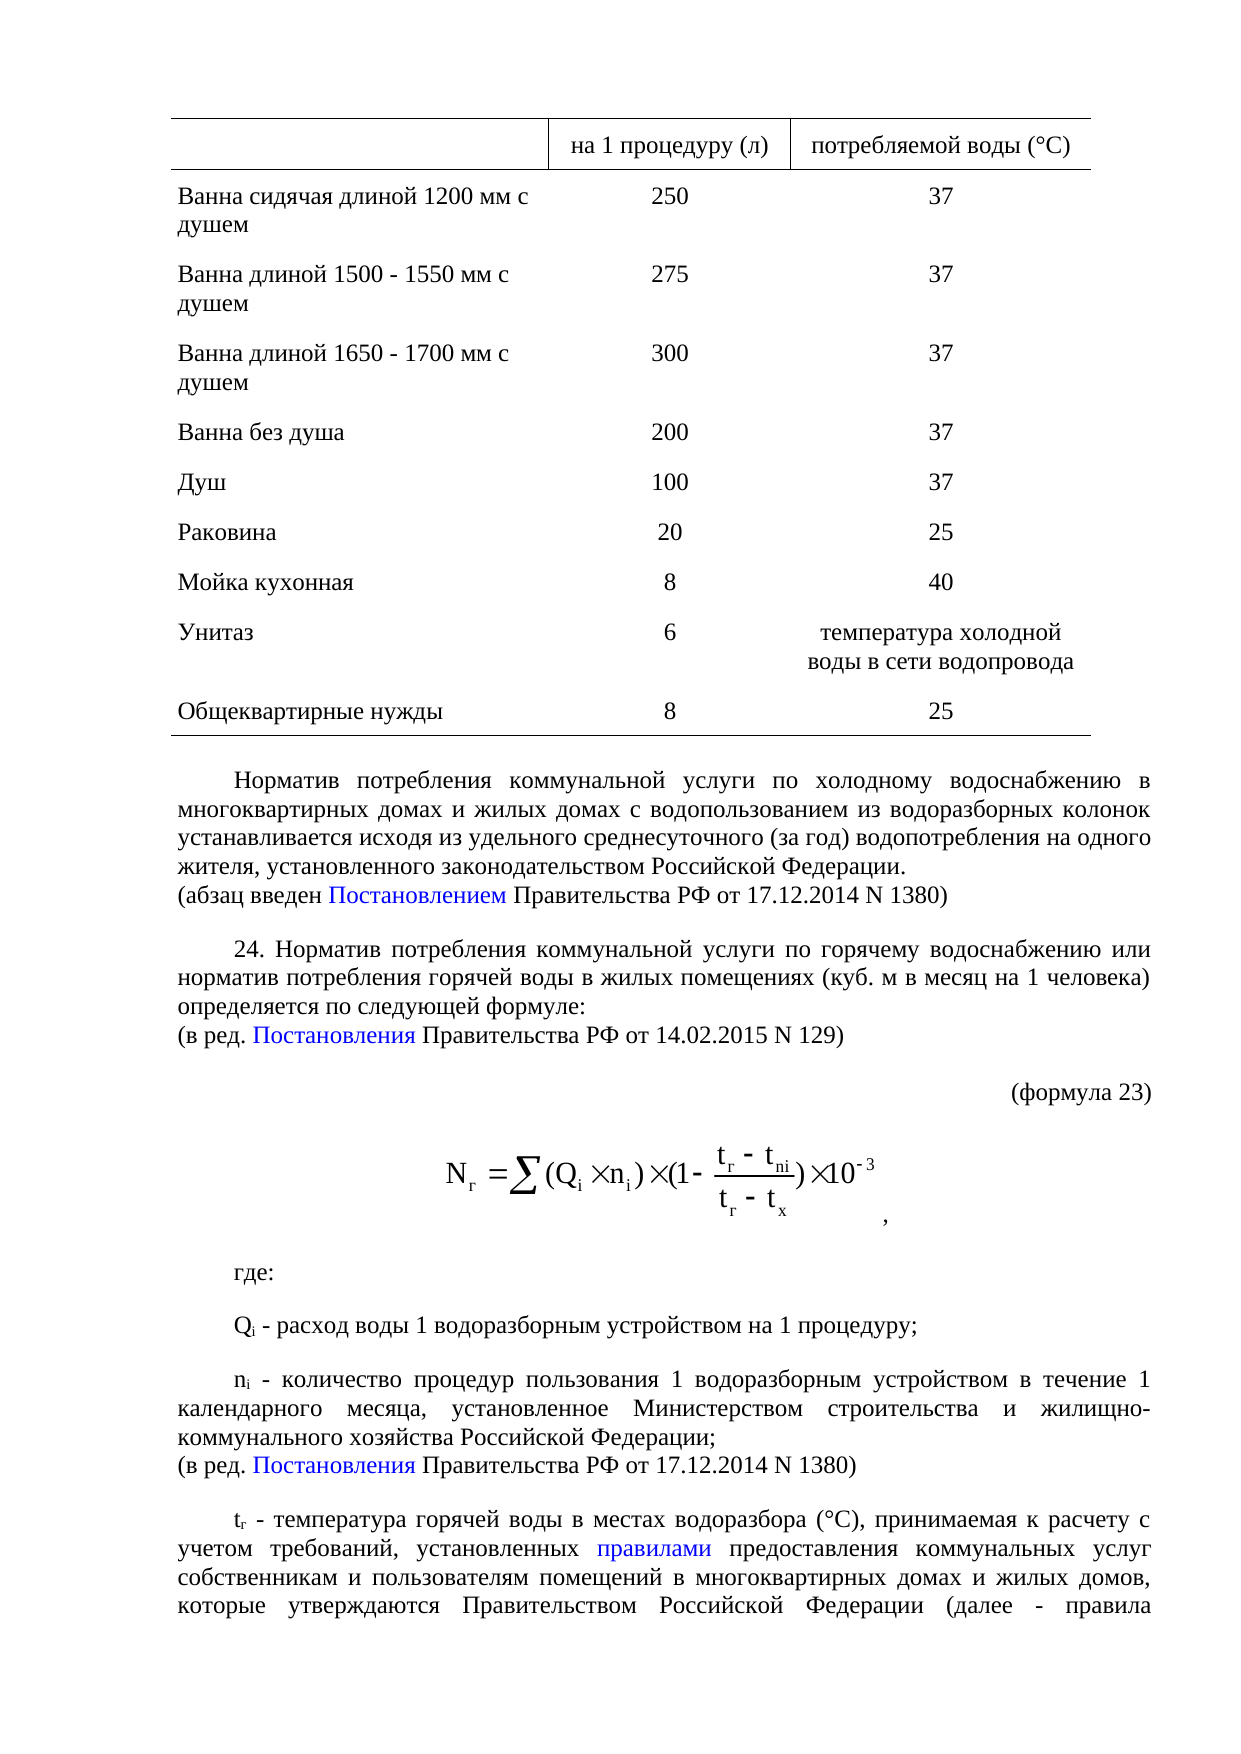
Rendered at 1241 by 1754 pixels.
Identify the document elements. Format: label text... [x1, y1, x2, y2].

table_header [549, 119, 790, 169]
table_cell Душ [171, 456, 549, 506]
table_cell 40 [791, 556, 1091, 606]
text (формула 23) [177, 1077, 1152, 1106]
text 24. Норматив потребления коммунальной услуги по горячему водоснабжению или норматив потребления горячей воды в жилых помещениях (куб. м в месяц на 1 человека) определяется по следующей формуле: [177, 934, 1152, 1020]
text где: [177, 1257, 1152, 1285]
table_cell Раковина [171, 506, 549, 556]
table_cell Ванна без душа [171, 406, 549, 456]
table_cell Ванна длиной 1500 - 1550 мм с душем [171, 249, 549, 328]
table_cell 25 [791, 506, 1091, 556]
table_cell 100 [549, 456, 791, 506]
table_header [791, 119, 1091, 169]
table_cell 275 [549, 249, 791, 328]
text (в ред. Постановления Правительства РФ от 14.02.2015 N 129) [177, 1020, 1152, 1049]
text (в ред. Постановления Правительства РФ от 17.12.2014 N 1380) [177, 1450, 1152, 1479]
table_cell Ванна длиной 1650 - 1700 мм с душем [171, 328, 549, 406]
table_cell Мойка кухонная [171, 556, 549, 606]
text , [177, 1135, 1152, 1228]
text (абзац введен Постановлением Правительства РФ от 17.12.2014 N 1380) [177, 880, 1152, 909]
table_cell 37 [791, 328, 1091, 406]
table_cell 25 [791, 685, 1091, 735]
table_cell 200 [549, 406, 791, 456]
table_cell Унитаз [171, 606, 549, 685]
table_cell 37 [791, 406, 1091, 456]
table_cell 8 [549, 685, 791, 735]
table_cell Ванна сидячая длиной 1200 мм с душем [171, 170, 549, 249]
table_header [171, 119, 548, 169]
table_cell 300 [549, 328, 791, 406]
table_cell 250 [549, 170, 791, 249]
text Qi - расход воды 1 водоразборным устройством на 1 процедуру; [177, 1310, 1152, 1339]
table_cell температура холодной воды в сети водопровода [791, 606, 1091, 685]
text ni - количество процедур пользования 1 водоразборным устройством в течение 1 календарного месяца, установленное Министерством строительства и жилищно-коммунального хозяйства Российской Федерации; [177, 1364, 1152, 1450]
table_cell 20 [549, 506, 791, 556]
table_cell 37 [791, 170, 1091, 249]
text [177, 1504, 1152, 1619]
table_cell 6 [549, 606, 791, 685]
table_cell 37 [791, 249, 1091, 328]
table_cell Общеквартирные нужды [171, 685, 549, 735]
text Норматив потребления коммунальной услуги по холодному водоснабжению в многоквартирных домах и жилых домах с водопользованием из водоразборных колонок устанавливается исходя из удельного среднесуточного (за год) водопотребления на одного жителя, установленного законодательством Российской Федерации. [177, 765, 1152, 880]
table_cell 37 [791, 456, 1091, 506]
table_cell 8 [549, 556, 791, 606]
